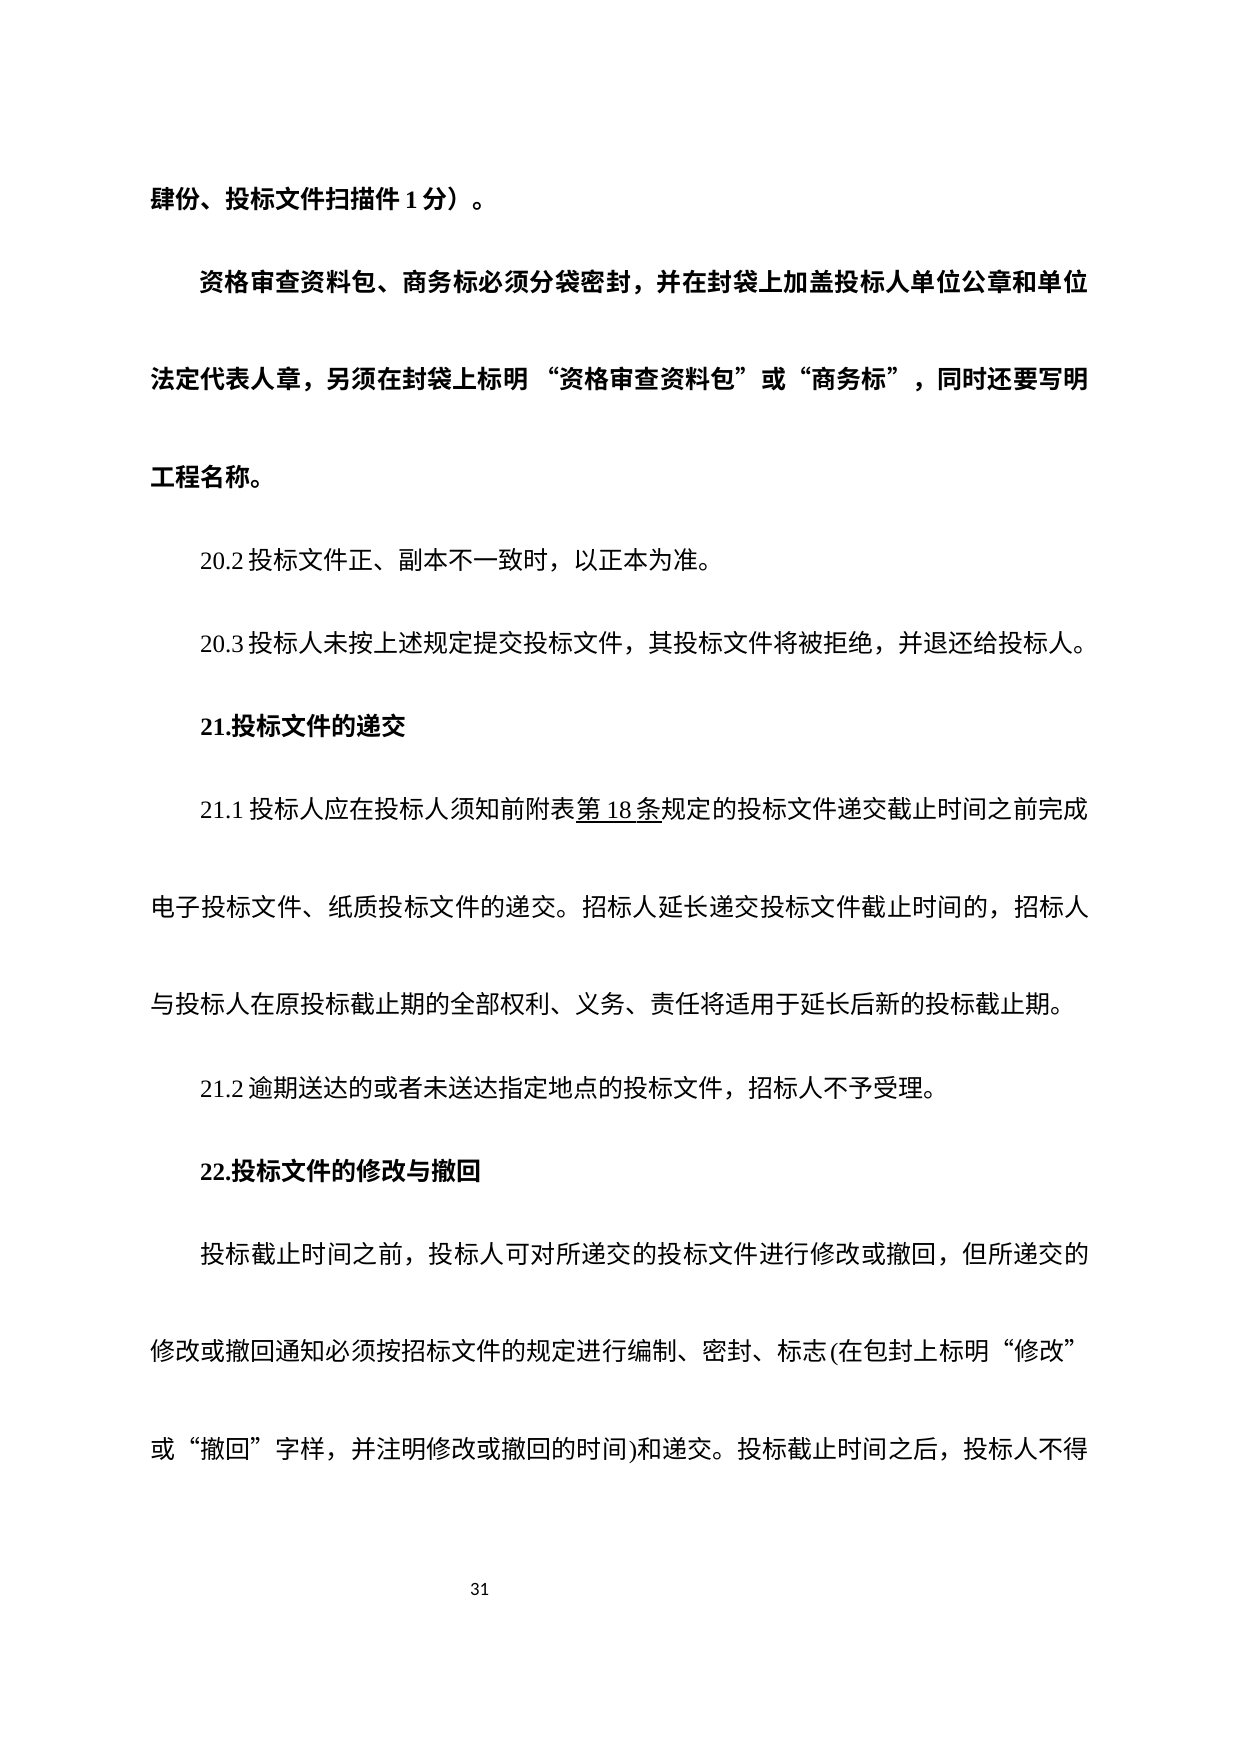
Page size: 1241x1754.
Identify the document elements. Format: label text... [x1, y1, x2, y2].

text 20.2投标文件正、副本不一致时，以正本为准。 [150, 526, 1090, 591]
text 21.2逾期送达的或者未送达指定地点的投标文件，招标人不予受理。 [150, 1054, 1090, 1119]
text 21.投标文件的递交 [150, 692, 1090, 757]
text 资格审查资料包、商务标必须分袋密封，并在封袋上加盖投标人单位公章和单位法定代表人章，另须在封袋上标明 “资格审查资料包”或“商务标”，同时还要写明工程名称。 [150, 248, 1090, 508]
text 22.投标文件的修改与撤回 [150, 1137, 1090, 1202]
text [150, 165, 1090, 230]
text 21.1投标人应在投标人须知前附表第18条规定的投标文件递交截止时间之前完成电子投标文件、纸质投标文件的递交。招标人延长递交投标文件截止时间的，招标人与投标人在原投标截止期的全部权利、义务、责任将适用于延长后新的投标截止期。 [150, 776, 1090, 1036]
text 20.3投标人未按上述规定提交投标文件，其投标文件将被拒绝，并退还给投标人。 [150, 609, 1090, 674]
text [150, 1220, 1090, 1480]
